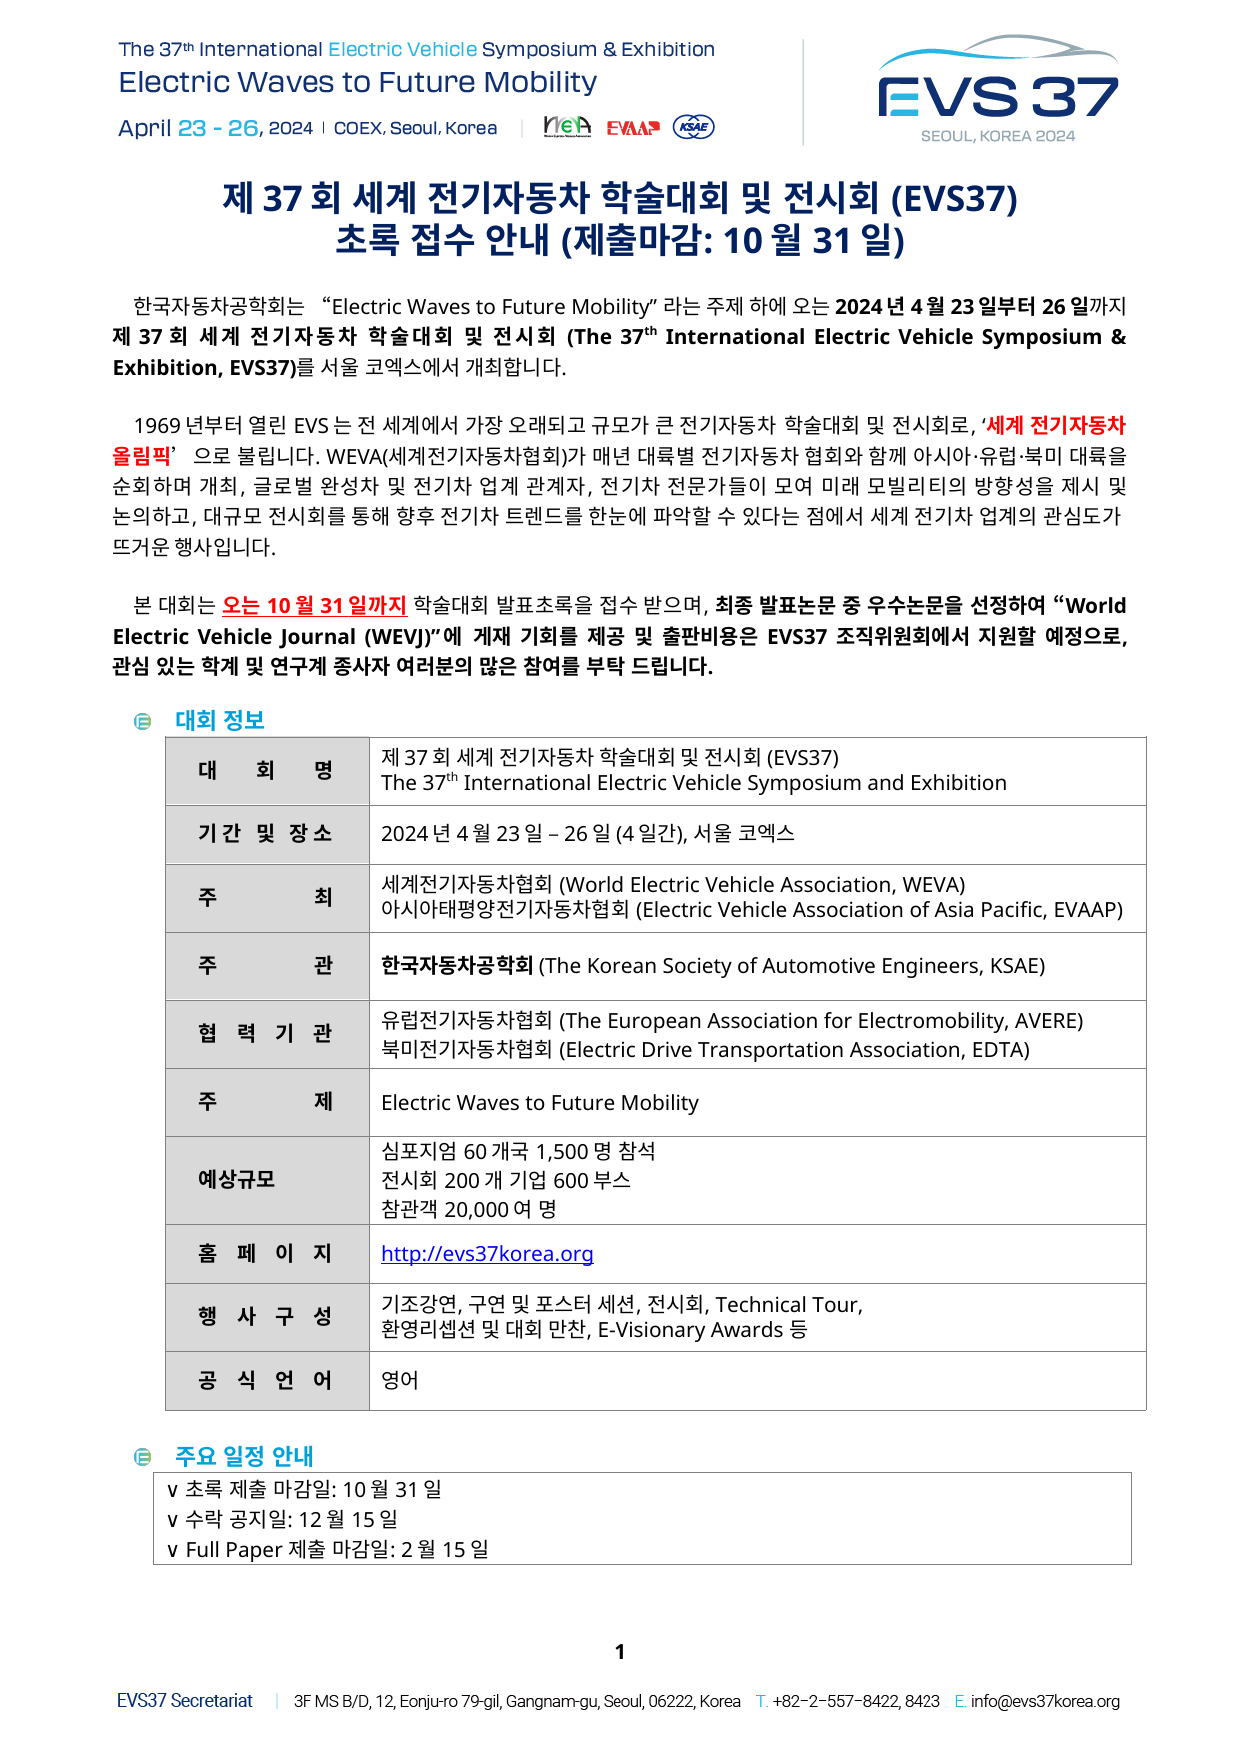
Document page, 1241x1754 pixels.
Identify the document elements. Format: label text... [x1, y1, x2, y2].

text 초록 접수 안내 (제출마감: 10월 31일) [112, 220, 1128, 262]
table_cell 한국자동차공학회 (The Korean Society of Automotive Engineers, KSAE) [370, 933, 1146, 999]
text 본 대회는 오는 10월 31일까지 학술대회 발표초록을 접수 받으며, 최종 발표논문 중 우수논문을 선정하여 “World Electric Vehicle Journal (WEVJ)”에 게재 기회를 제공 및 출판비용은 EVS37 조직위원회에서 지원할 예정으로, 관심 있는 학계 및 연구계 종사자 여러분의 많은 참여를 부탁 드립니다. [112, 589, 1128, 681]
list 대회 정보 [133, 703, 1128, 736]
table_cell 기조강연, 구연 및 포스터 세션, 전시회, Technical Tour, 환영리셉션 및 대회 만찬, E-Visionary Awards 등 [370, 1284, 1146, 1351]
table_cell Electric Waves to Future Mobility [370, 1069, 1146, 1136]
table_cell http://evs37korea.org [370, 1225, 1146, 1283]
table_cell 홈페이지 [166, 1225, 369, 1283]
table_cell 기간 및 장소 [166, 806, 369, 863]
table_cell 세계전기자동차협회 (World Electric Vehicle Association, WEVA) 아시아태평양전기자동차협회 (Electric Vehicle Association of Asia Pacific, EVAAP) [370, 865, 1146, 932]
text 제37회 세계 전기자동차 학술대회 및 전시회 (EVS37) [112, 178, 1128, 220]
table_cell 심포지엄 60개국 1,500명 참석 전시회 200개 기업 600부스 참관객 20,000여 명 [370, 1137, 1146, 1224]
table_cell 주최 [166, 865, 369, 932]
picture [0, 0, 1236, 1748]
table_cell 주제 [166, 1069, 369, 1136]
table_header ∨ 초록 제출 마감일: 10월 31일 ∨ 수락 공지일: 12월 15일 ∨ Full Paper 제출 마감일: 2월 15일 [154, 1473, 1131, 1564]
table_cell 주관 [166, 933, 369, 999]
table_cell 행사구성 [166, 1284, 369, 1351]
table_cell 예상규모 [166, 1137, 369, 1224]
table_header 대회명 [166, 738, 369, 804]
table_cell 영어 [370, 1352, 1146, 1410]
table_cell 유럽전기자동차협회 (The European Association for Electromobility, AVERE) 북미전기자동차협회 (Electric Drive Transportation Association, EDTA) [370, 1001, 1146, 1068]
table_cell 협력기관 [166, 1001, 369, 1068]
text 1969년부터 열린 EVS는 전 세계에서 가장 오래되고 규모가 큰 전기자동차 학술대회 및 전시회로, ‘세계 전기자동차 올림픽’으로 불립니다. WEVA(세계전기자동차협회)가 매년 대륙별 전기자동차 협회와 함께 아시아·유럽·북미 대륙을 순회하며 개최, 글로벌 완성차 및 전기차 업계 관계자, 전기차 전문가들이 모여 미래 모빌리티의 방향성을 제시 및 논의하고, 대규모 전시회를 통해 향후 전기차 트렌드를 한눈에 파악할 수 있다는 점에서 세계 전기차 업계의 관심도가 뜨거운 행사입니다. [112, 409, 1128, 561]
table_header 제37회 세계 전기자동차 학술대회 및 전시회 (EVS37) The 37th International Electric Vehicle Symposium and Exhibition [370, 738, 1146, 804]
text 한국자동차공학회는 “Electric Waves to Future Mobility” 라는 주제 하에 오는 2024년 4월 23일부터 26일까지 제37회 세계 전기자동차 학술대회 및 전시회 (The 37th International Electric Vehicle Symposium & Exhibition, EVS37)를 서울 코엑스에서 개최합니다. [112, 290, 1128, 381]
list 주요 일정 안내 [133, 1439, 1128, 1472]
table_cell 공식언어 [166, 1352, 369, 1410]
table_cell 2024년 4월 23일 – 26일 (4일간), 서울 코엑스 [370, 806, 1146, 863]
